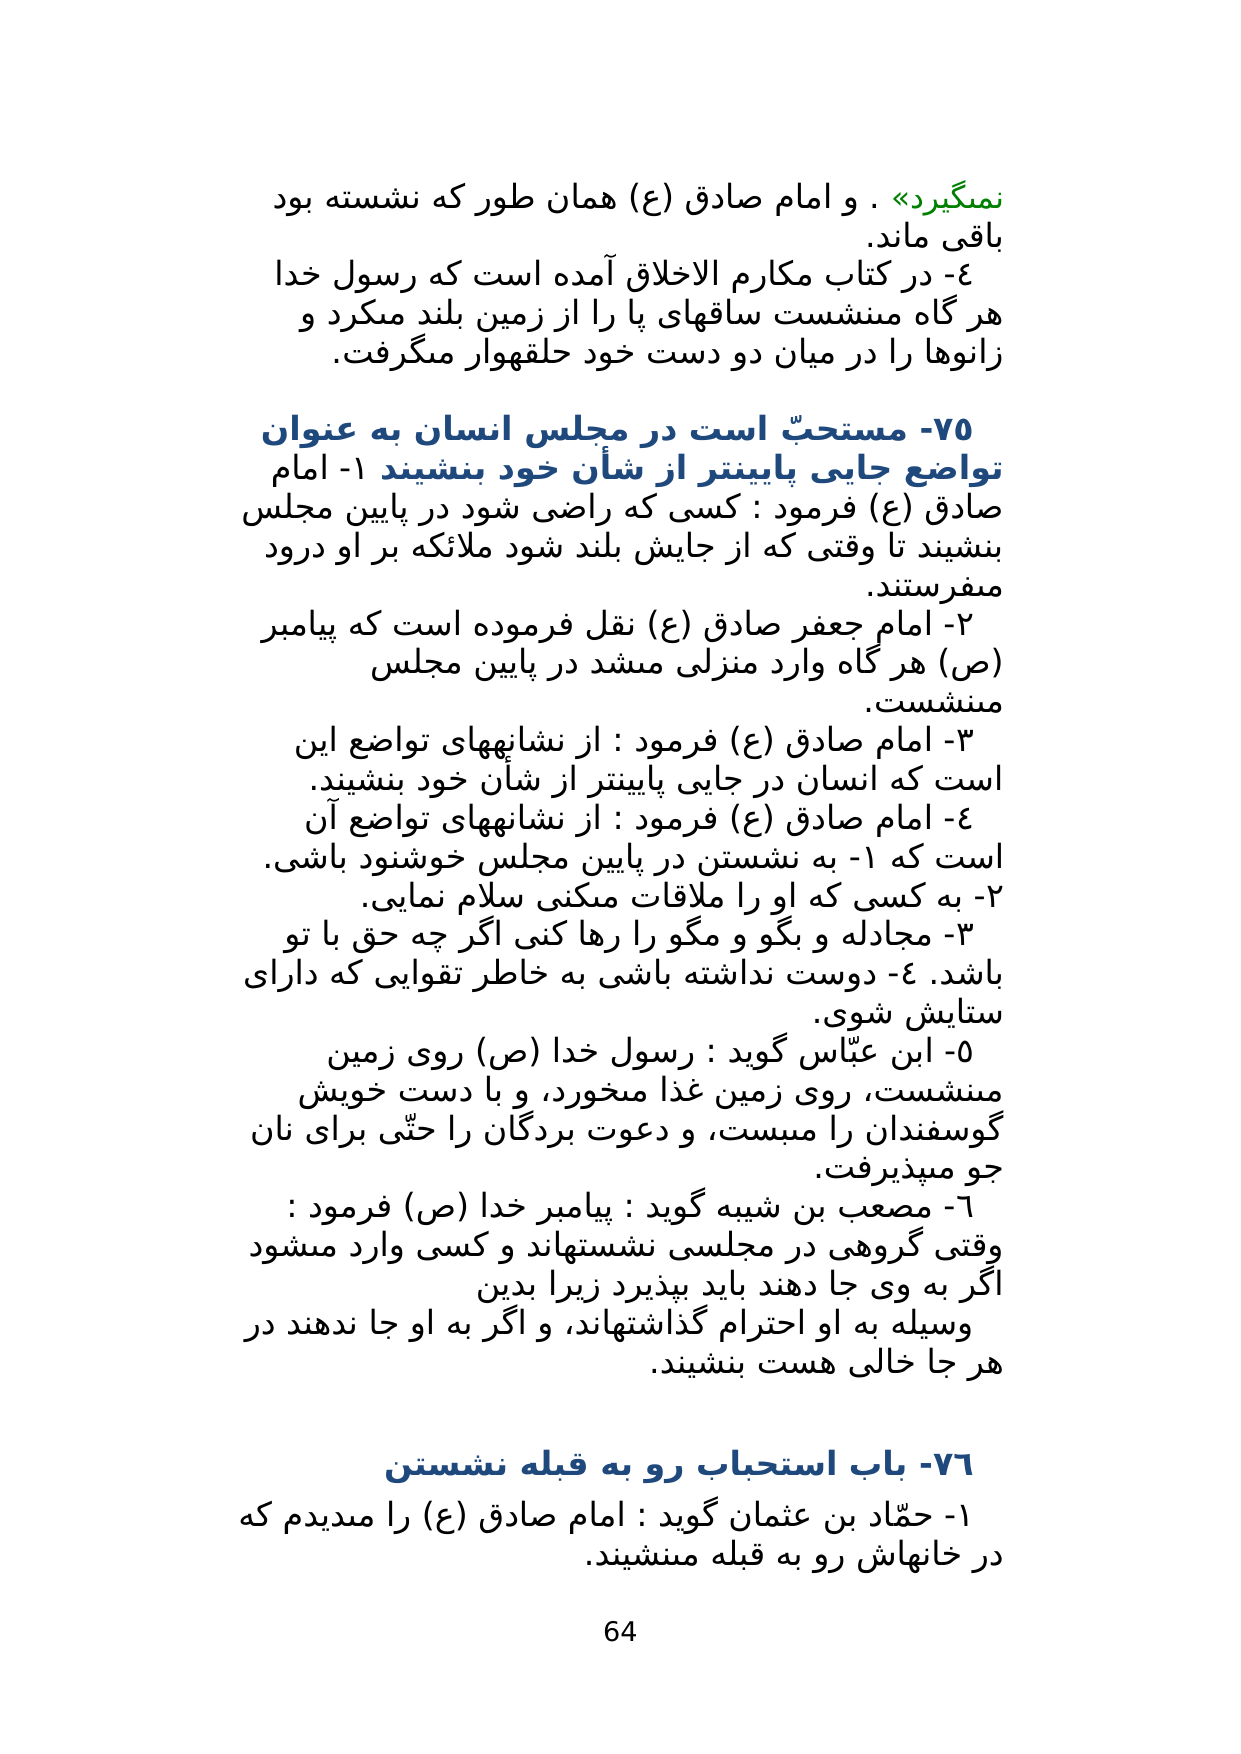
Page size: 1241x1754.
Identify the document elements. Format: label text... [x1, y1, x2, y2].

subtitle ٧٦- باب استحباب رو به قبله نشستن‏ [236, 1444, 1004, 1483]
text ١- حمّاد بن عثمان گويد : امام صادق (ع) را مى‏ديدم كه در خانه‏اش رو به قبله مى‏نشيند. [236, 1496, 1004, 1573]
text ٥- ابن عبّاس گويد : رسول خدا (ص) روى زمين مى‏نشست، روى زمين غذا مى‏خورد، و با دست خويش گوسفندان را مى‏بست، و دعوت بردگان را حتّى براى نان جو مى‏پذيرفت. [236, 1031, 1004, 1187]
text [236, 177, 1004, 255]
text ٧٥- مستحبّ است در مجلس انسان به عنوان تواضع جايى پايين‏تر از شأن خود بنشيند ١- امام صادق (ع) فرمود : كسى كه راضى شود در پايين مجلس بنشيند تا وقتى كه از جايش بلند شود ملائكه بر او درود مى‏فرستند. [236, 410, 1004, 604]
text ٣- امام صادق (ع) فرمود : از نشانه‏هاى تواضع اين است كه انسان در جايى پايين‏تر از شأن خود بنشيند. [236, 721, 1004, 798]
text ٦- مصعب بن شيبه گويد : پيامبر خدا (ص) فرمود : وقتى گروهى در مجلسى نشسته‏اند و كسى وارد مى‏شود اگر به وى جا دهند بايد بپذيرد زيرا بدين‏ [236, 1187, 1004, 1303]
text ٤- امام صادق (ع) فرمود : از نشانه‏هاى تواضع آن است كه ١- به نشستن در پايين مجلس خوشنود باشى. ٢- به كسى كه او را ملاقات مى‏كنى سلام نمايى. [236, 798, 1004, 915]
text وسيله به او احترام گذاشته‏اند، و اگر به او جا ندهند در هر جا خالى هست بنشيند. [236, 1303, 1004, 1381]
text ٢- امام جعفر صادق (ع) نقل فرموده است كه پيامبر (ص) هر گاه وارد منزلى مى‏شد در پايين مجلس مى‏نشست. [236, 604, 1004, 721]
text ٤- در كتاب مكارم الاخلاق آمده است كه رسول خدا هر گاه مى‏نشست ساقهاى پا را از زمين بلند مى‏كرد و زانوها را در ميان دو دست خود حلقه‏وار مى‏گرفت. [236, 255, 1004, 371]
text ٣- مجادله و بگو و مگو را رها كنى اگر چه حق با تو باشد. ٤- دوست نداشته باشى به خاطر تقوايى كه داراى ستايش شوى. [236, 915, 1004, 1031]
